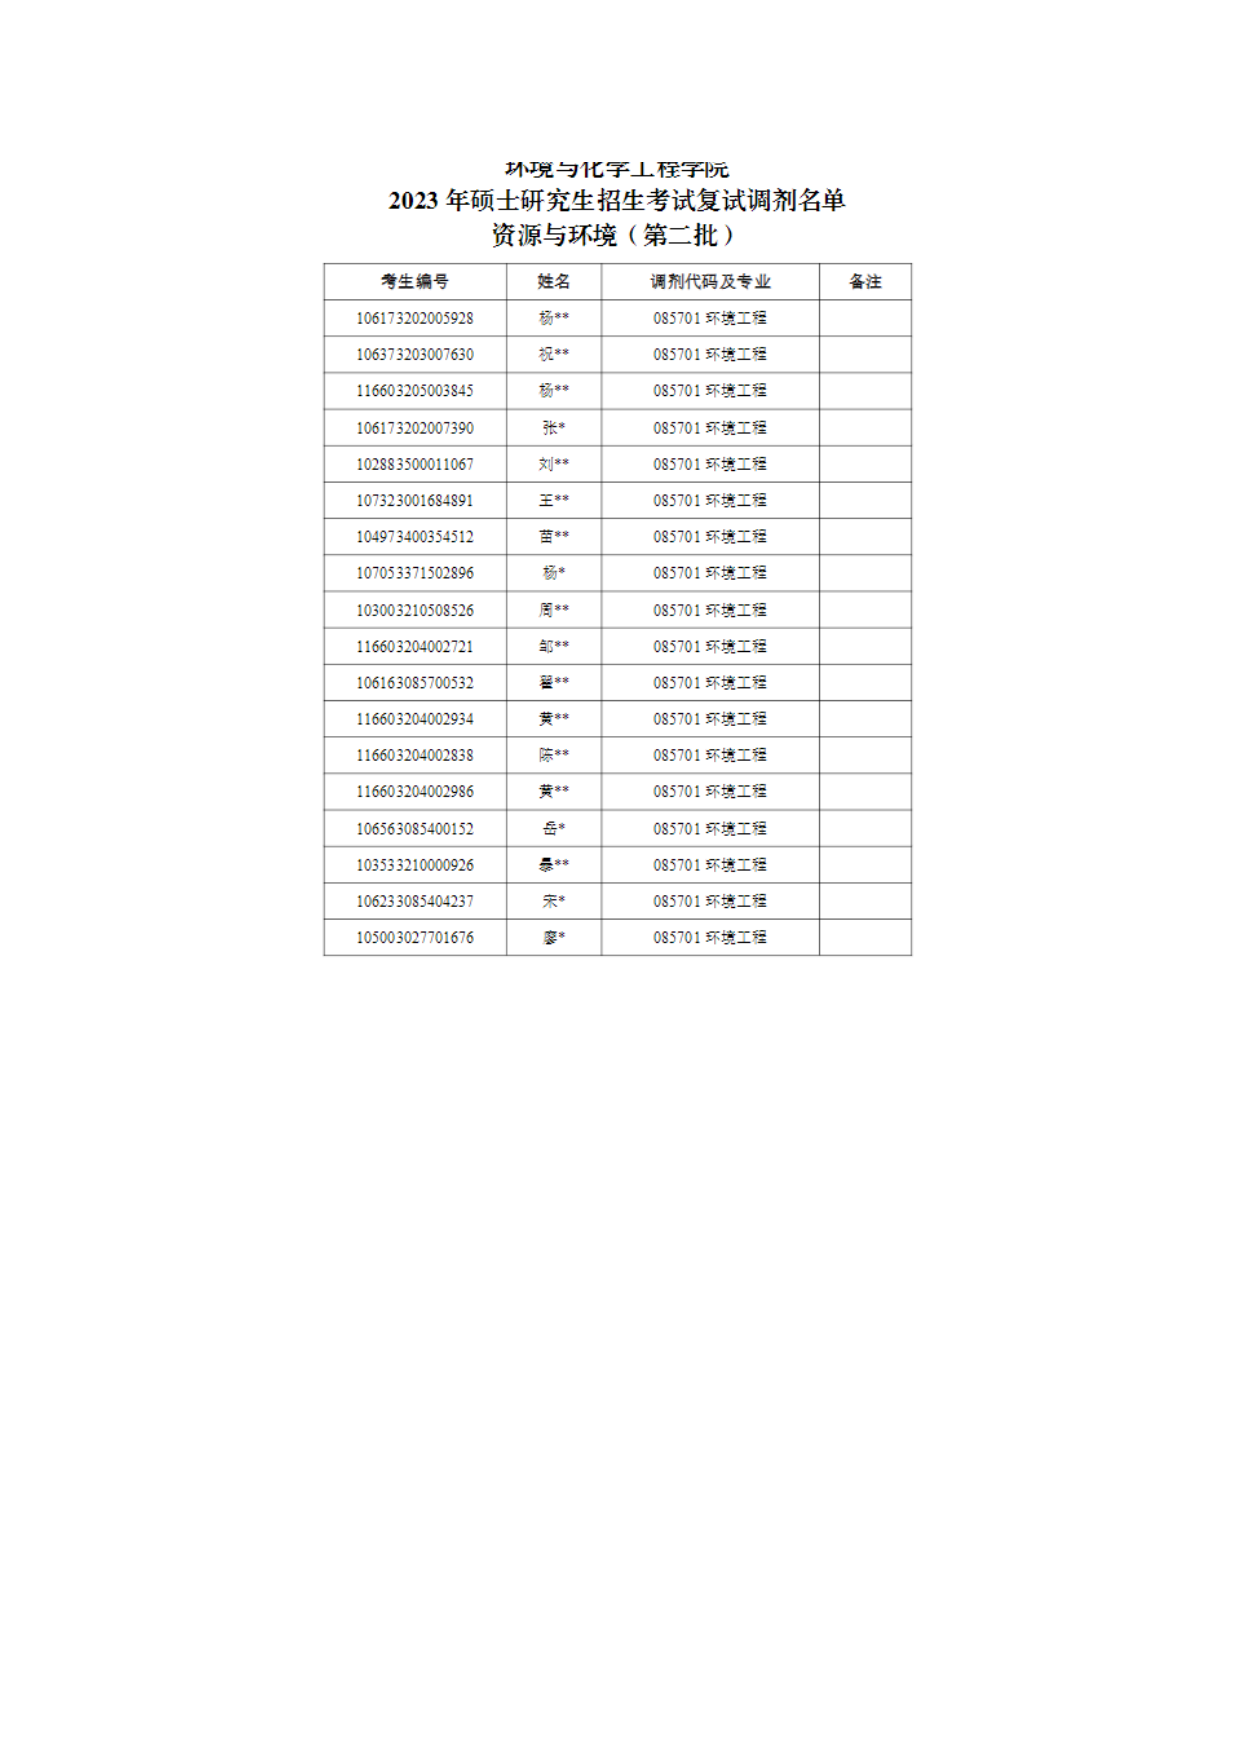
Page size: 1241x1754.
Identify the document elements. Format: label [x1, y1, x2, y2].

picture [187, 162, 1053, 1216]
